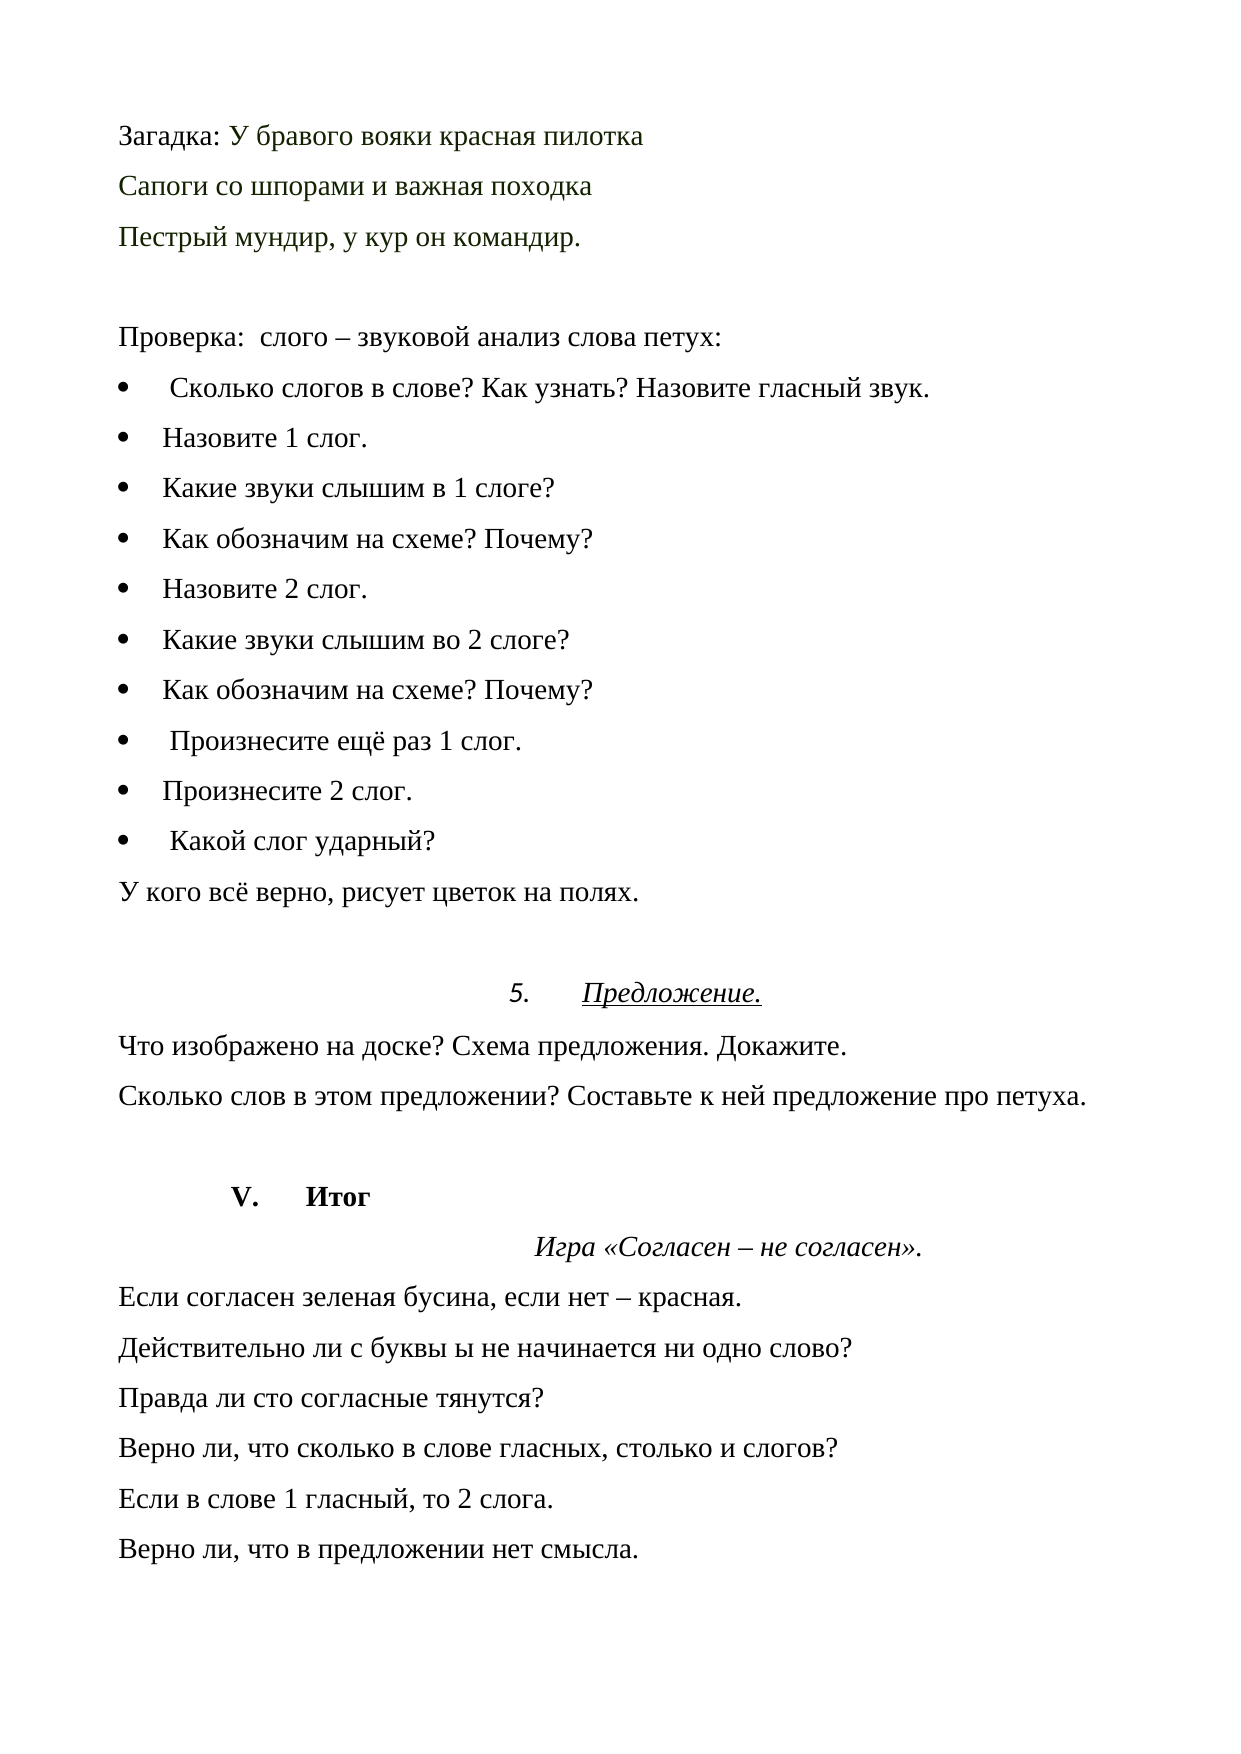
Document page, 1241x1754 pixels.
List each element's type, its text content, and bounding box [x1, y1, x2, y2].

text Проверка: слого – звуковой анализ слова петух: [118, 319, 1152, 353]
text Загадка: У бравого вояки красная пилотка Сапоги со шпорами и важная походка Пестрый мундир, у кур он командир. [118, 118, 1152, 252]
list Какие звуки слышим во 2 слоге? [118, 622, 1152, 655]
text Верно ли, что в предложении нет смысла. [118, 1531, 1152, 1564]
text У кого всё верно, рисует цветок на полях. [118, 874, 1152, 907]
text Сколько слов в этом предложении? Составьте к ней предложение про петуха. [118, 1078, 1152, 1112]
text Действительно ли с буквы ы не начинается ни одно слово? [118, 1330, 1152, 1363]
list Итог [231, 1179, 1152, 1212]
list Произнесите 2 слог. [118, 773, 1152, 807]
text Если согласен зеленая бусина, если нет – красная. [118, 1279, 1152, 1313]
list Назовите 2 слог. [118, 571, 1152, 605]
list Как обозначим на схеме? Почему? [118, 521, 1152, 554]
list Назовите 1 слог. [118, 420, 1152, 454]
text Что изображено на доске? Схема предложения. Докажите. [118, 1028, 1152, 1061]
list Какой слог ударный? [118, 823, 1152, 857]
list Какие звуки слышим в 1 слоге? [118, 471, 1152, 504]
list Сколько слогов в слове? Как узнать? Назовите гласный звук. [118, 370, 1152, 403]
text Если в слове 1 гласный, то 2 слога. [118, 1481, 1152, 1514]
list Предложение. [118, 974, 1152, 1010]
text Правда ли сто согласные тянутся? [118, 1380, 1152, 1414]
text Верно ли, что сколько в слове гласных, столько и слогов? [118, 1430, 1152, 1464]
list Как обозначим на схеме? Почему? [118, 672, 1152, 706]
text Игра «Согласен – не согласен». [306, 1229, 1152, 1263]
list Произнесите ещё раз 1 слог. [118, 723, 1152, 756]
